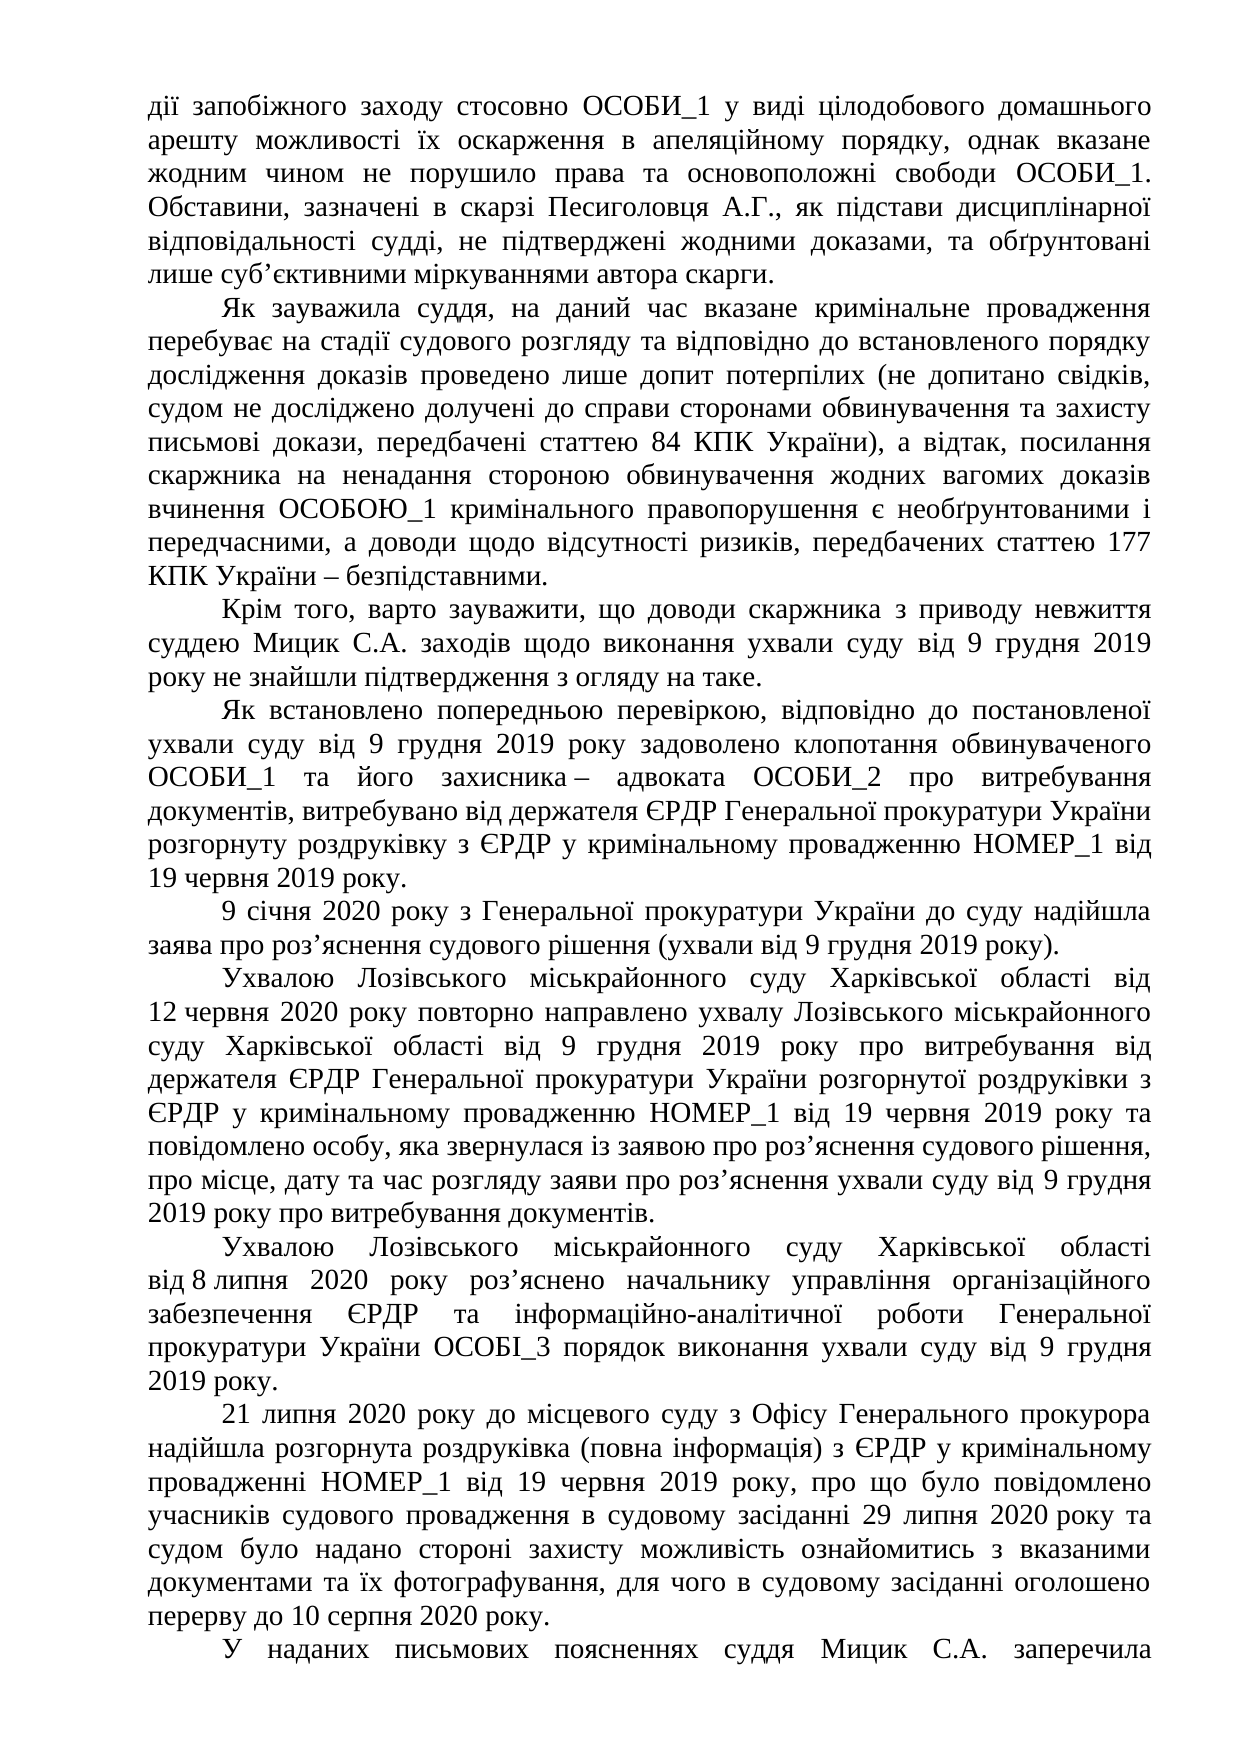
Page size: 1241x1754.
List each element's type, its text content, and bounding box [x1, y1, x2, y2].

text Як встановлено попередньою перевіркою, відповідно до постановленої ухвали суду від 9 грудня 2019 року задоволено клопотання обвинуваченого ОСОБИ_1 та його захисника – адвоката ОСОБИ_2 про витребування документів, витребувано від держателя ЄРДР Генеральної прокуратури України розгорнуту роздруківку з ЄРДР у кримінальному провадженню НОМЕР_1 від 19 червня 2019 року. [148, 692, 1152, 893]
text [148, 88, 1152, 290]
text Ухвалою Лозівського міськрайонного суду Харківської області від 12 червня 2020 року повторно направлено ухвалу Лозівського міськрайонного суду Харківської області від 9 грудня 2019 року про витребування від держателя ЄРДР Генеральної прокуратури України розгорнутої роздруківки з ЄРДР у кримінальному провадженню НОМЕР_1 від 19 червня 2019 року та повідомлено особу, яка звернулася із заявою про роз’яснення судового рішення, про місце, дату та час розгляду заяви про роз’яснення ухвали суду від 9 грудня 2019 року про витребування документів. [148, 961, 1152, 1229]
text Крім того, варто зауважити, що доводи скаржника з приводу невжиття суддею Мицик С.А. заходів щодо виконання ухвали суду від 9 грудня 2019 року не знайшли підтвердження з огляду на таке. [148, 592, 1152, 692]
text Ухвалою Лозівського міськрайонного суду Харківської області від 8 липня 2020 року роз’яснено начальнику управління організаційного забезпечення ЄРДР та інформаційно-аналітичної роботи Генеральної прокуратури України ОСОБІ_3 порядок виконання ухвали суду від 9 грудня 2019 року. [148, 1229, 1152, 1397]
text 9 січня 2020 року з Генеральної прокуратури України до суду надійшла заява про роз’яснення судового рішення (ухвали від 9 грудня 2019 року). [148, 893, 1152, 961]
text Як зауважила суддя, на даний час вказане кримінальне провадження перебуває на стадії судового розгляду та відповідно до встановленого порядку дослідження доказів проведено лише допит потерпілих (не допитано свідків, судом не досліджено долучені до справи сторонами обвинувачення та захисту письмові докази, передбачені статтею 84 КПК України), а відтак, посилання скаржника на ненадання стороною обвинувачення жодних вагомих доказів вчинення ОСОБОЮ_1 кримінального правопорушення є необґрунтованими і передчасними, а доводи щодо відсутності ризиків, передбачених статтею 177 КПК України – безпідставними. [148, 290, 1152, 592]
text 21 липня 2020 року до місцевого суду з Офісу Генерального прокурора надійшла розгорнута роздруківка (повна інформація) з ЄРДР у кримінальному провадженні НОМЕР_1 від 19 червня 2019 року, про що було повідомлено учасників судового провадження в судовому засіданні 29 липня 2020 року та судом було надано стороні захисту можливість ознайомитись з вказаними документами та їх фотографування, для чого в судовому засіданні оголошено перерву до 10 серпня 2020 року. [148, 1397, 1152, 1631]
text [148, 1631, 1152, 1665]
